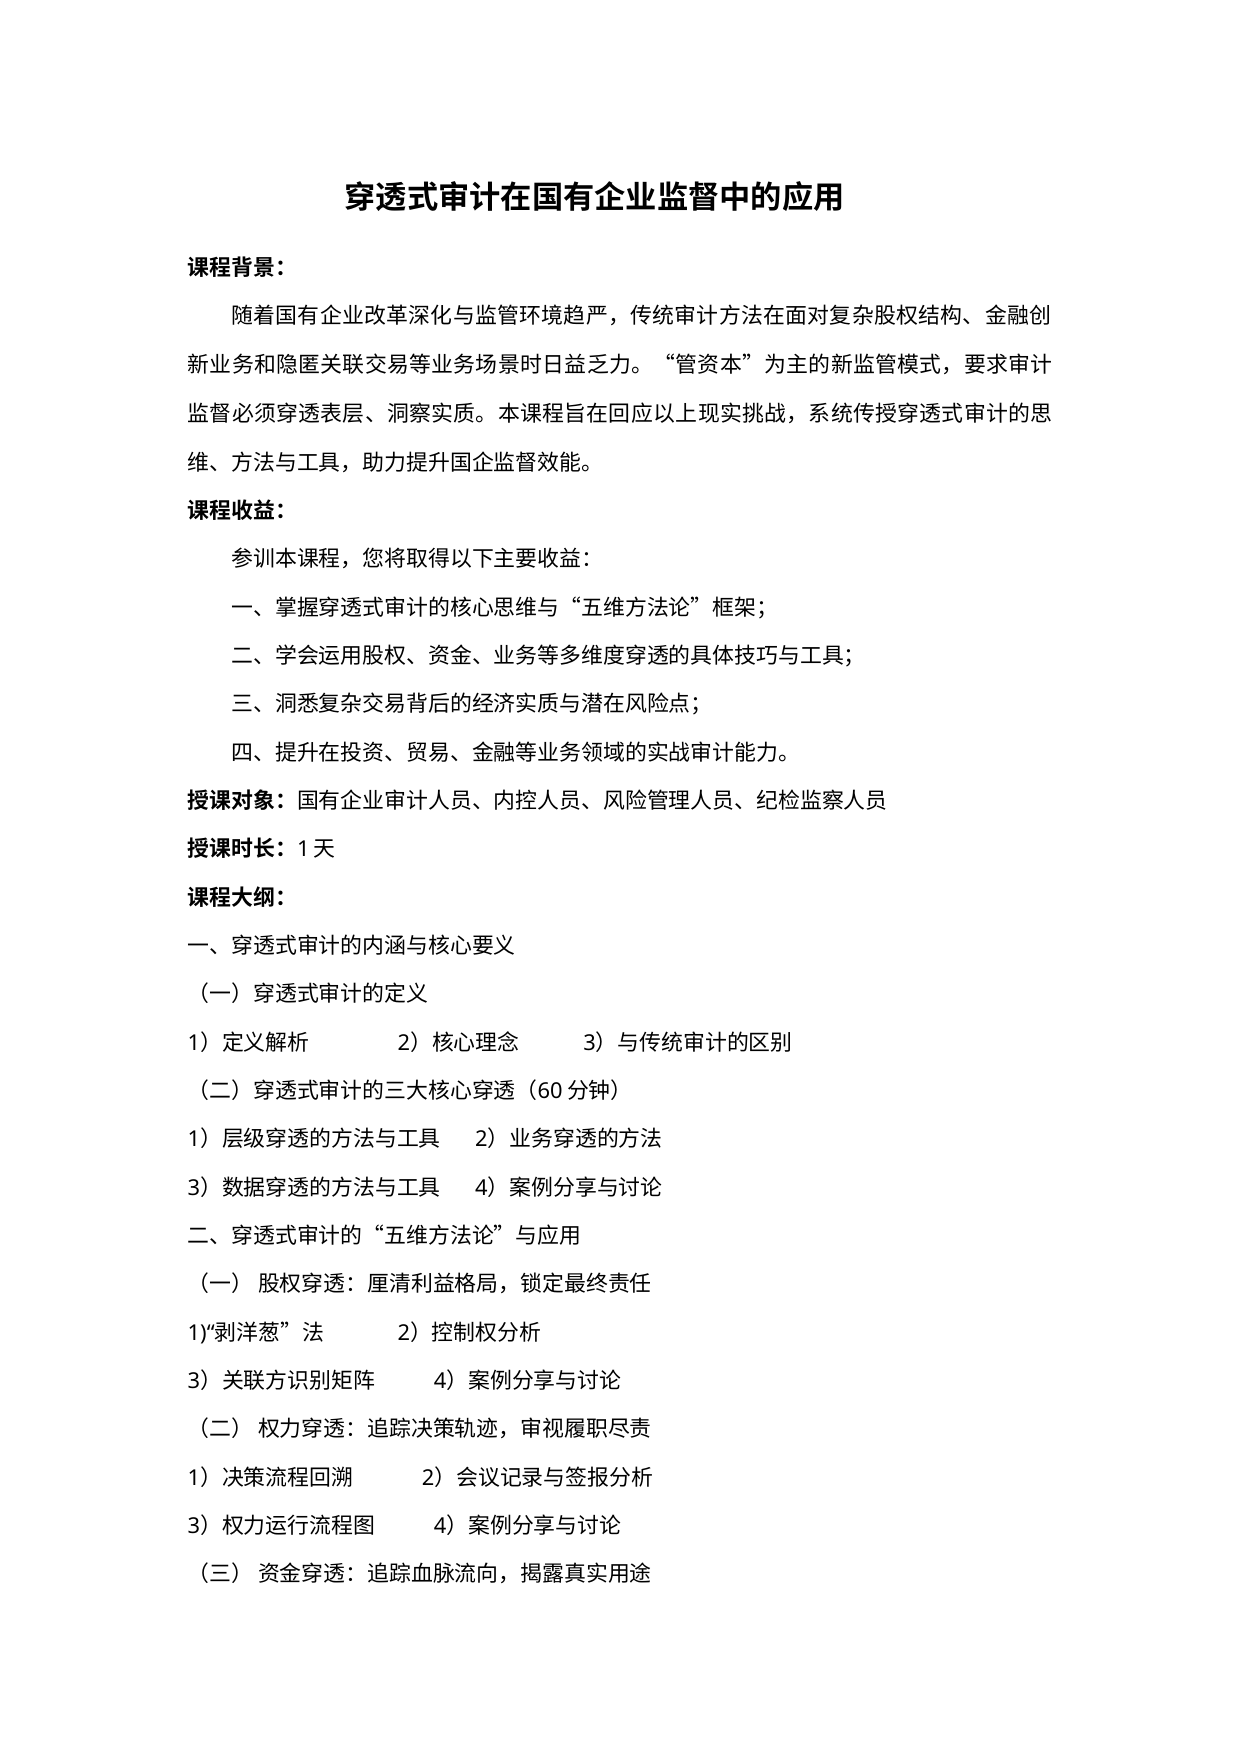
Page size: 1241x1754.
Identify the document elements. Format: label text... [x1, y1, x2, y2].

text 二、穿透式审计的“五维方法论”与应用 [187, 1217, 1053, 1250]
text 参训本课程，您将取得以下主要收益： [187, 541, 1053, 573]
text 1）层级穿透的方法与工具 2）业务穿透的方法 [187, 1121, 1053, 1153]
text 授课对象：国有企业审计人员、内控人员、风险管理人员、纪检监察人员 [187, 782, 1053, 815]
text 1)“剥洋葱”法 2）控制权分析 [187, 1314, 1053, 1347]
text 课程收益： [187, 492, 1053, 525]
text 课程背景： [187, 249, 1053, 282]
text 授课时长：1天 [187, 831, 1053, 863]
text 一、掌握穿透式审计的核心思维与“五维方法论”框架； [187, 589, 1053, 622]
text （一） 股权穿透：厘清利益格局，锁定最终责任 [187, 1266, 1053, 1298]
text 3）权力运行流程图 4）案例分享与讨论 [187, 1507, 1053, 1540]
text （二）穿透式审计的三大核心穿透（60分钟） [187, 1072, 1053, 1105]
text （三） 资金穿透：追踪血脉流向，揭露真实用途 [187, 1556, 1053, 1588]
text 3）关联方识别矩阵 4）案例分享与讨论 [187, 1362, 1053, 1395]
list 穿透式审计的内涵与核心要义 [187, 927, 1053, 960]
list 1）定义解析 2）核心理念 3）与传统审计的区别 [187, 1024, 1053, 1057]
text 随着国有企业改革深化与监管环境趋严，传统审计方法在面对复杂股权结构、金融创新业务和隐匿关联交易等业务场景时日益乏力。“管资本”为主的新监管模式，要求审计监督必须穿透表层、洞察实质。本课程旨在回应以上现实挑战，系统传授穿透式审计的思维、方法与工具，助力提升国企监督效能。 [187, 298, 1053, 477]
text 穿透式审计在国有企业监督中的应用 [187, 162, 1053, 227]
text 四、提升在投资、贸易、金融等业务领域的实战审计能力。 [187, 734, 1053, 767]
text 课程大纲： [187, 879, 1053, 912]
list 穿透式审计的定义 [187, 976, 1053, 1008]
text 三、洞悉复杂交易背后的经济实质与潜在风险点； [187, 686, 1053, 718]
text 二、学会运用股权、资金、业务等多维度穿透的具体技巧与工具； [187, 637, 1053, 670]
text 1）决策流程回溯 2）会议记录与签报分析 [187, 1459, 1053, 1492]
text 3）数据穿透的方法与工具 4）案例分享与讨论 [187, 1169, 1053, 1202]
text （二） 权力穿透：追踪决策轨迹，审视履职尽责 [187, 1411, 1053, 1443]
